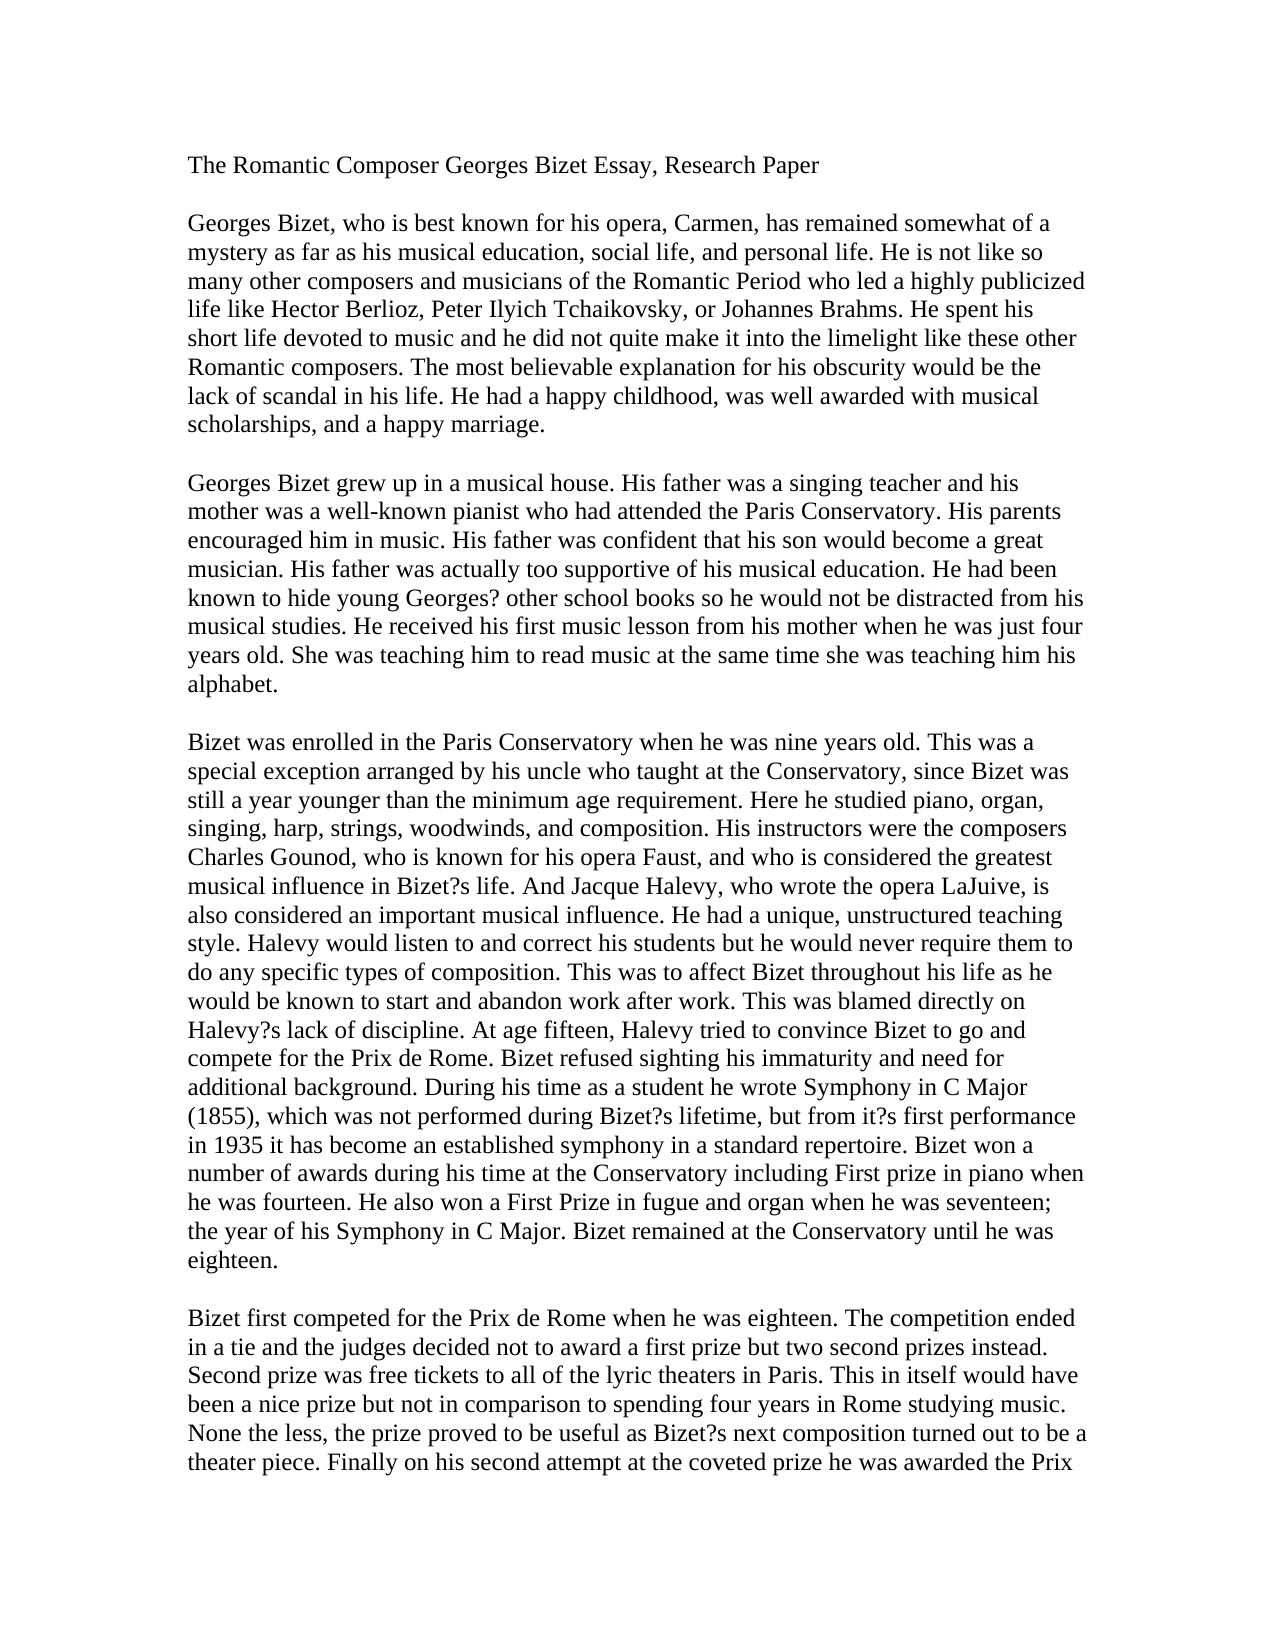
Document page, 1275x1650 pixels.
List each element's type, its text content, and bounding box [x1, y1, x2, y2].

text Georges Bizet grew up in a musical house. His father was a singing teacher and his mother was a well-known pianist who had attended the Paris Conservatory. His parents encouraged him in music. His father was confident that his son would become a great musician. His father was actually too supportive of his musical education. He had been known to hide young Georges? other school books so he would not be distracted from his musical studies. He received his first music lesson from his mother when he was just four years old. She was teaching him to read music at the same time she was teaching him his alphabet. [187, 468, 1087, 698]
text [187, 1303, 1087, 1475]
text The Romantic Composer Georges Bizet Essay, Research Paper [187, 150, 1087, 179]
text Georges Bizet, who is best known for his opera, Carmen, has remained somewhat of a mystery as far as his musical education, social life, and personal life. He is not like so many other composers and musicians of the Romantic Period who led a highly publicized life like Hector Berlioz, Peter Ilyich Tchaikovsky, or Johannes Brahms. He spent his short life devoted to music and he did not quite make it into the limelight like these other Romantic composers. The most believable explanation for his obscurity would be the lack of scandal in his life. He had a happy childhood, was well awarded with musical scholarships, and a happy marriage. [187, 208, 1087, 438]
text Bizet was enrolled in the Paris Conservatory when he was nine years old. This was a special exception arranged by his uncle who taught at the Conservatory, since Bizet was still a year younger than the minimum age requirement. Here he studied piano, organ, singing, harp, strings, woodwinds, and composition. His instructors were the composers Charles Gounod, who is known for his opera Faust, and who is considered the greatest musical influence in Bizet?s life. And Jacque Halevy, who wrote the opera LaJuive, is also considered an important musical influence. He had a unique, unstructured teaching style. Halevy would listen to and correct his students but he would never require them to do any specific types of composition. This was to affect Bizet throughout his life as he would be known to start and abandon work after work. This was blamed directly on Halevy?s lack of discipline. At age fifteen, Halevy tried to convince Bizet to go and compete for the Prix de Rome. Bizet refused sighting his immaturity and need for additional background. During his time as a student he wrote Symphony in C Major (1855), which was not performed during Bizet?s lifetime, but from it?s first performance in 1935 it has become an established symphony in a standard repertoire. Bizet won a number of awards during his time at the Conservatory including First prize in piano when he was fourteen. He also won a First Prize in fugue and organ when he was seventeen; the year of his Symphony in C Major. Bizet remained at the Conservatory until he was eighteen. [187, 727, 1087, 1273]
